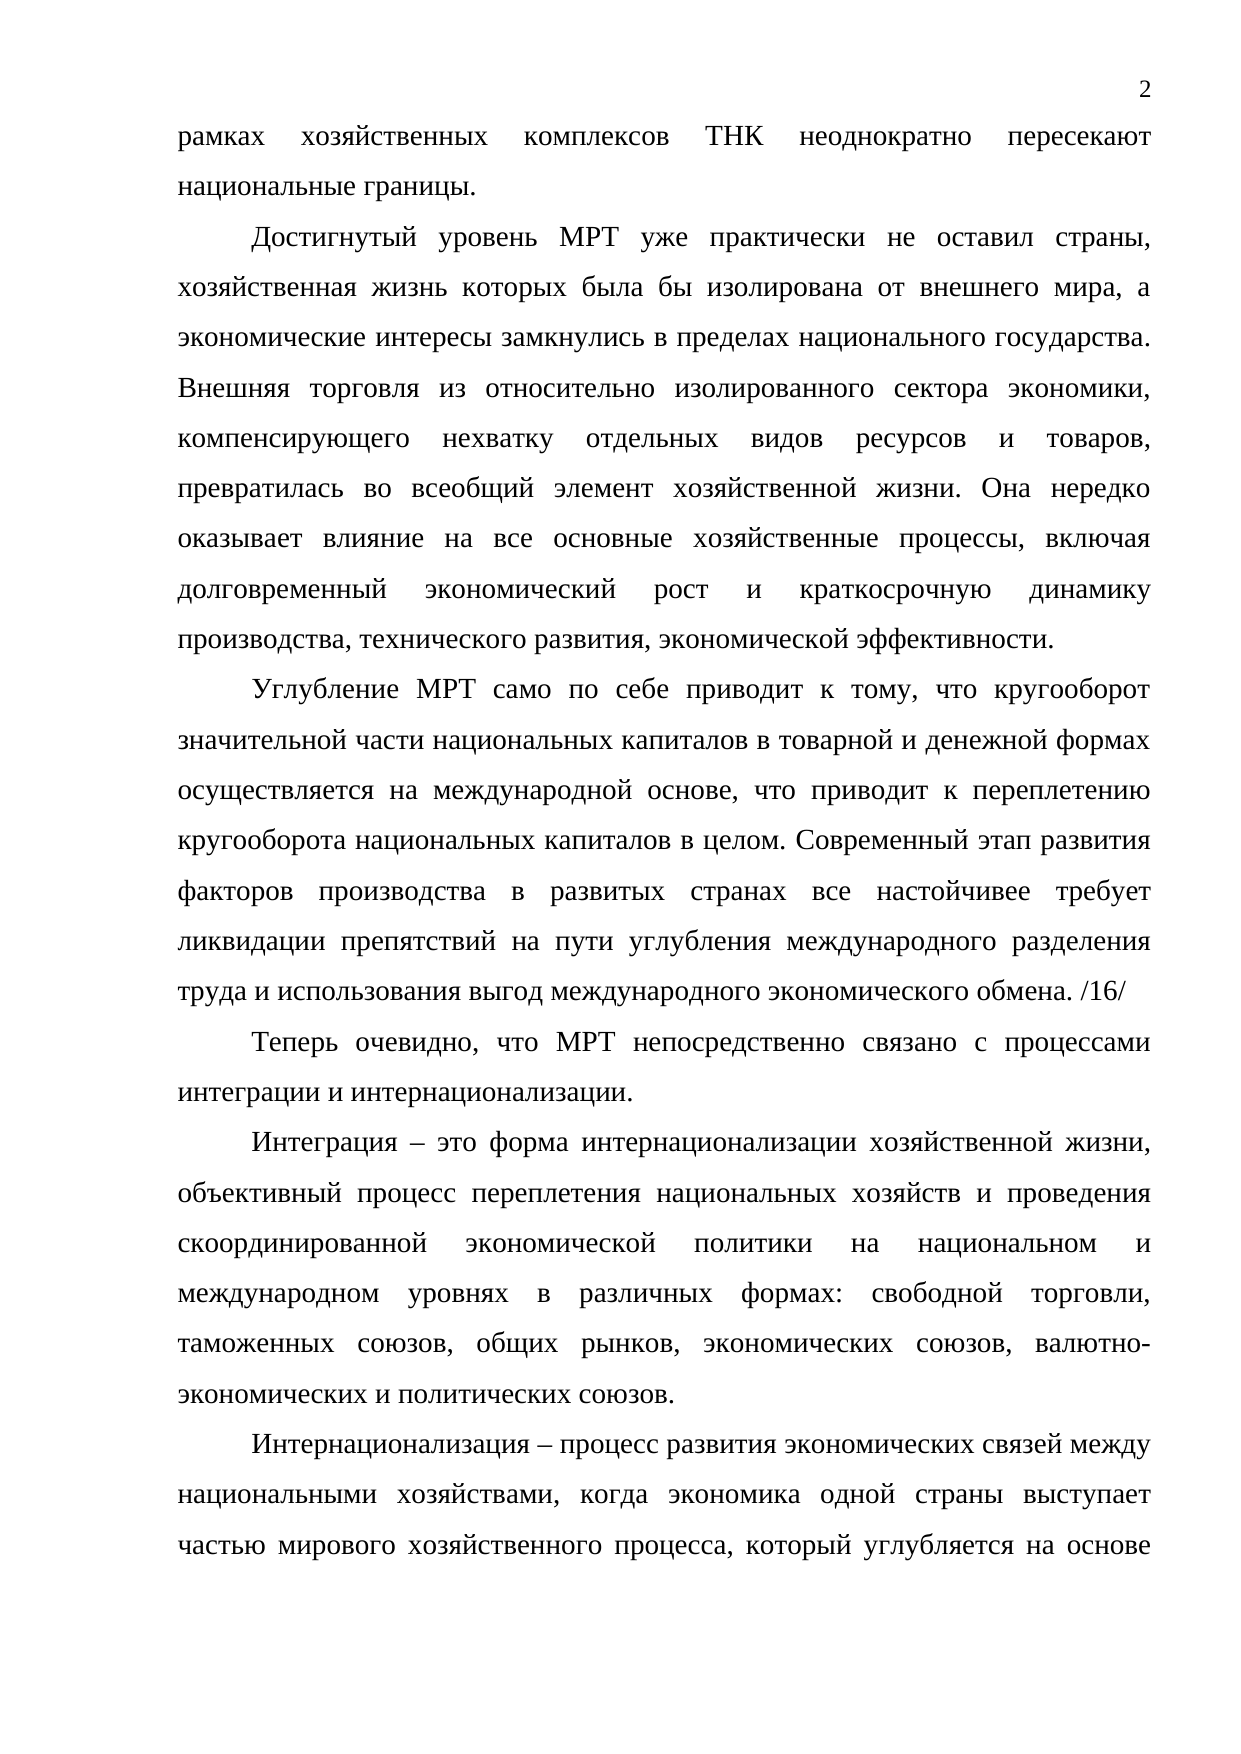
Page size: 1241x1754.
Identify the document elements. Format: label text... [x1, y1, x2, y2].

text Теперь очевидно, что МРТ непосредственно связано с процессами интеграции и интернационализации. [177, 1024, 1152, 1108]
text Достигнутый уровень МРТ уже практически не оставил страны, хозяйственная жизнь которых была бы изолирована от внешнего мира, а экономические интересы замкнулись в пределах национального государства. Внешняя торговля из относительно изолированного сектора экономики, компенсирующего нехватку отдельных видов ресурсов и товаров, превратилась во всеобщий элемент хозяйственной жизни. Она нередко оказывает влияние на все основные хозяйственные процессы, включая долговременный экономический рост и краткосрочную динамику производства, технического развития, экономической эффективности. [177, 219, 1152, 655]
text Интеграция – это форма интернационализации хозяйственной жизни, объективный процесс переплетения национальных хозяйств и проведения скоординированной экономической политики на национальном и международном уровнях в различных формах: свободной торговли, таможенных союзов, общих рынков, экономических союзов, валютно-экономических и политических союзов. [177, 1124, 1152, 1409]
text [177, 1426, 1152, 1560]
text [177, 118, 1152, 202]
text Углубление МРТ само по себе приводит к тому, что кругооборот значительной части национальных капиталов в товарной и денежной формах осуществляется на международной основе, что приводит к переплетению кругооборота национальных капиталов в целом. Современный этап развития факторов производства в развитых странах все настойчивее требует ликвидации препятствий на пути углубления международного разделения труда и использования выгод международного экономического обмена. /16/ [177, 672, 1152, 1007]
